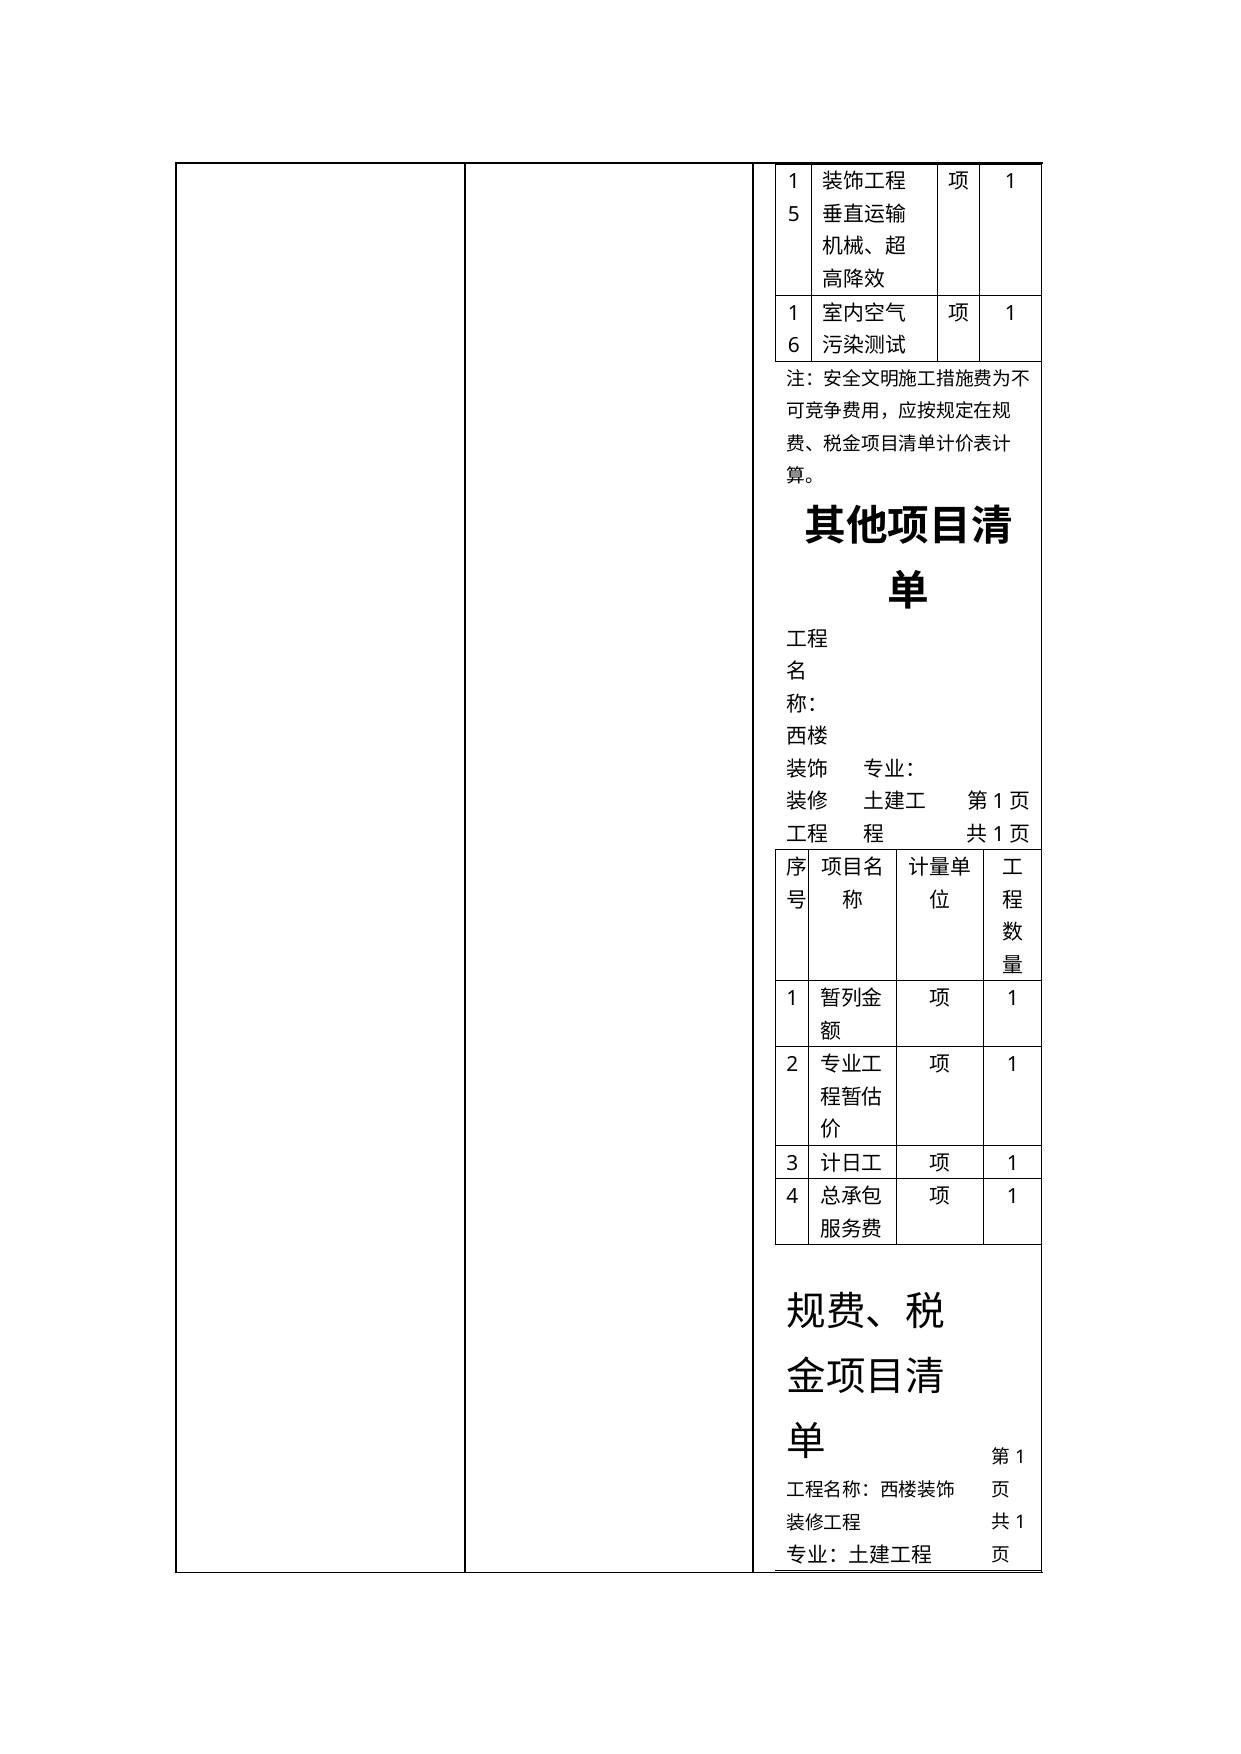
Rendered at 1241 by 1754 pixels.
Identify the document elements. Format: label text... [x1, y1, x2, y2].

table_cell [177, 164, 464, 1571]
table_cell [754, 164, 1041, 1571]
table_cell 1 [466, 164, 752, 1571]
